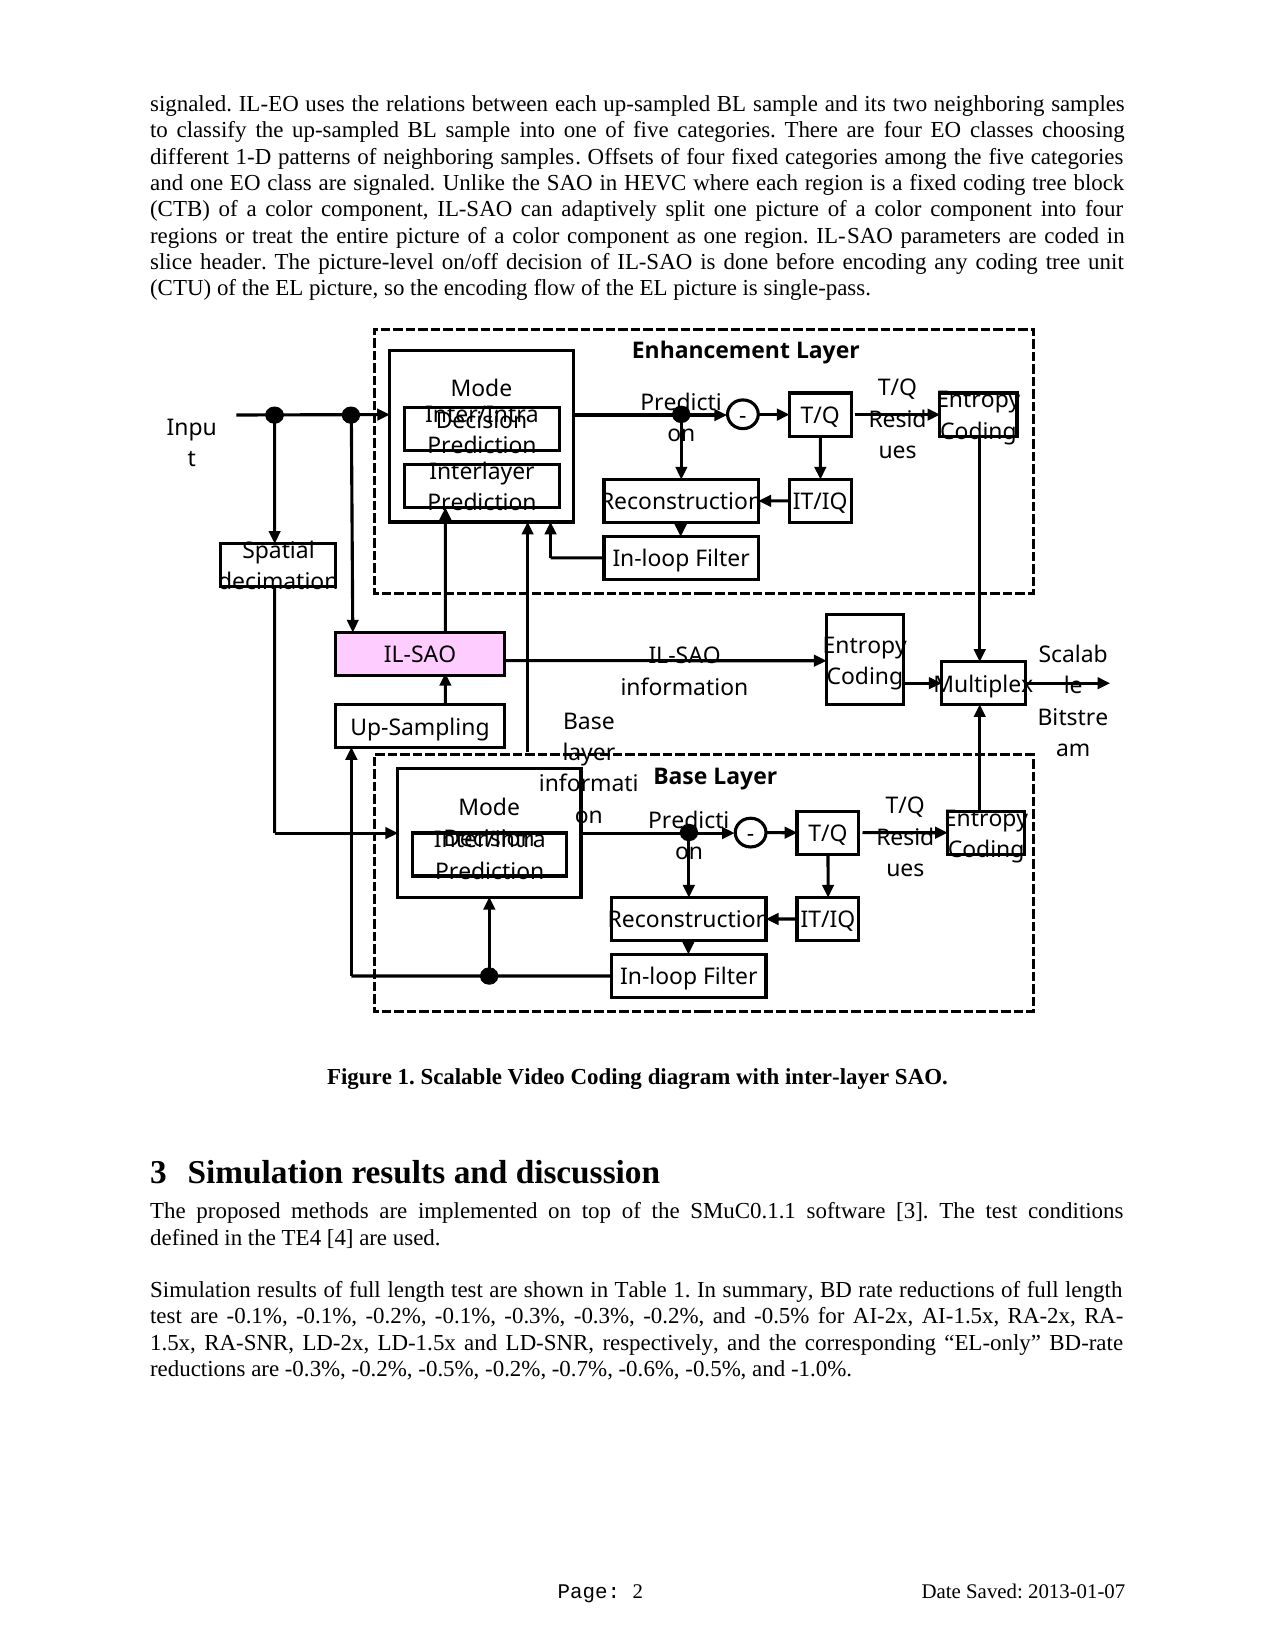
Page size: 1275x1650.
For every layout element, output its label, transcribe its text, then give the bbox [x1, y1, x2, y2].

text Simulation results of full length test are shown in Table 1. In summary, BD rate reductions of full length test are -0.1%, -0.1%, -0.2%, -0.1%, -0.3%, -0.3%, -0.2%, and -0.5% for AI-2x, AI-1.5x, RA-2x, RA-1.5x, RA-SNR, LD-2x, LD-1.5x and LD-SNR, respectively, and the corresponding “EL-only” BD-rate reductions are -0.3%, -0.2%, -0.5%, -0.2%, -0.7%, -0.6%, -0.5%, and -1.0%. [150, 1276, 1125, 1382]
subtitle Simulation results and discussion [150, 1153, 1125, 1191]
text Figure 1. Scalable Video Coding diagram with inter-layer SAO. [150, 1063, 1125, 1089]
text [150, 90, 1125, 301]
text The proposed methods are implemented on top of the SMuC0.1.1 software [3]. The test conditions defined in the TE4 [4] are used. [150, 1197, 1125, 1250]
